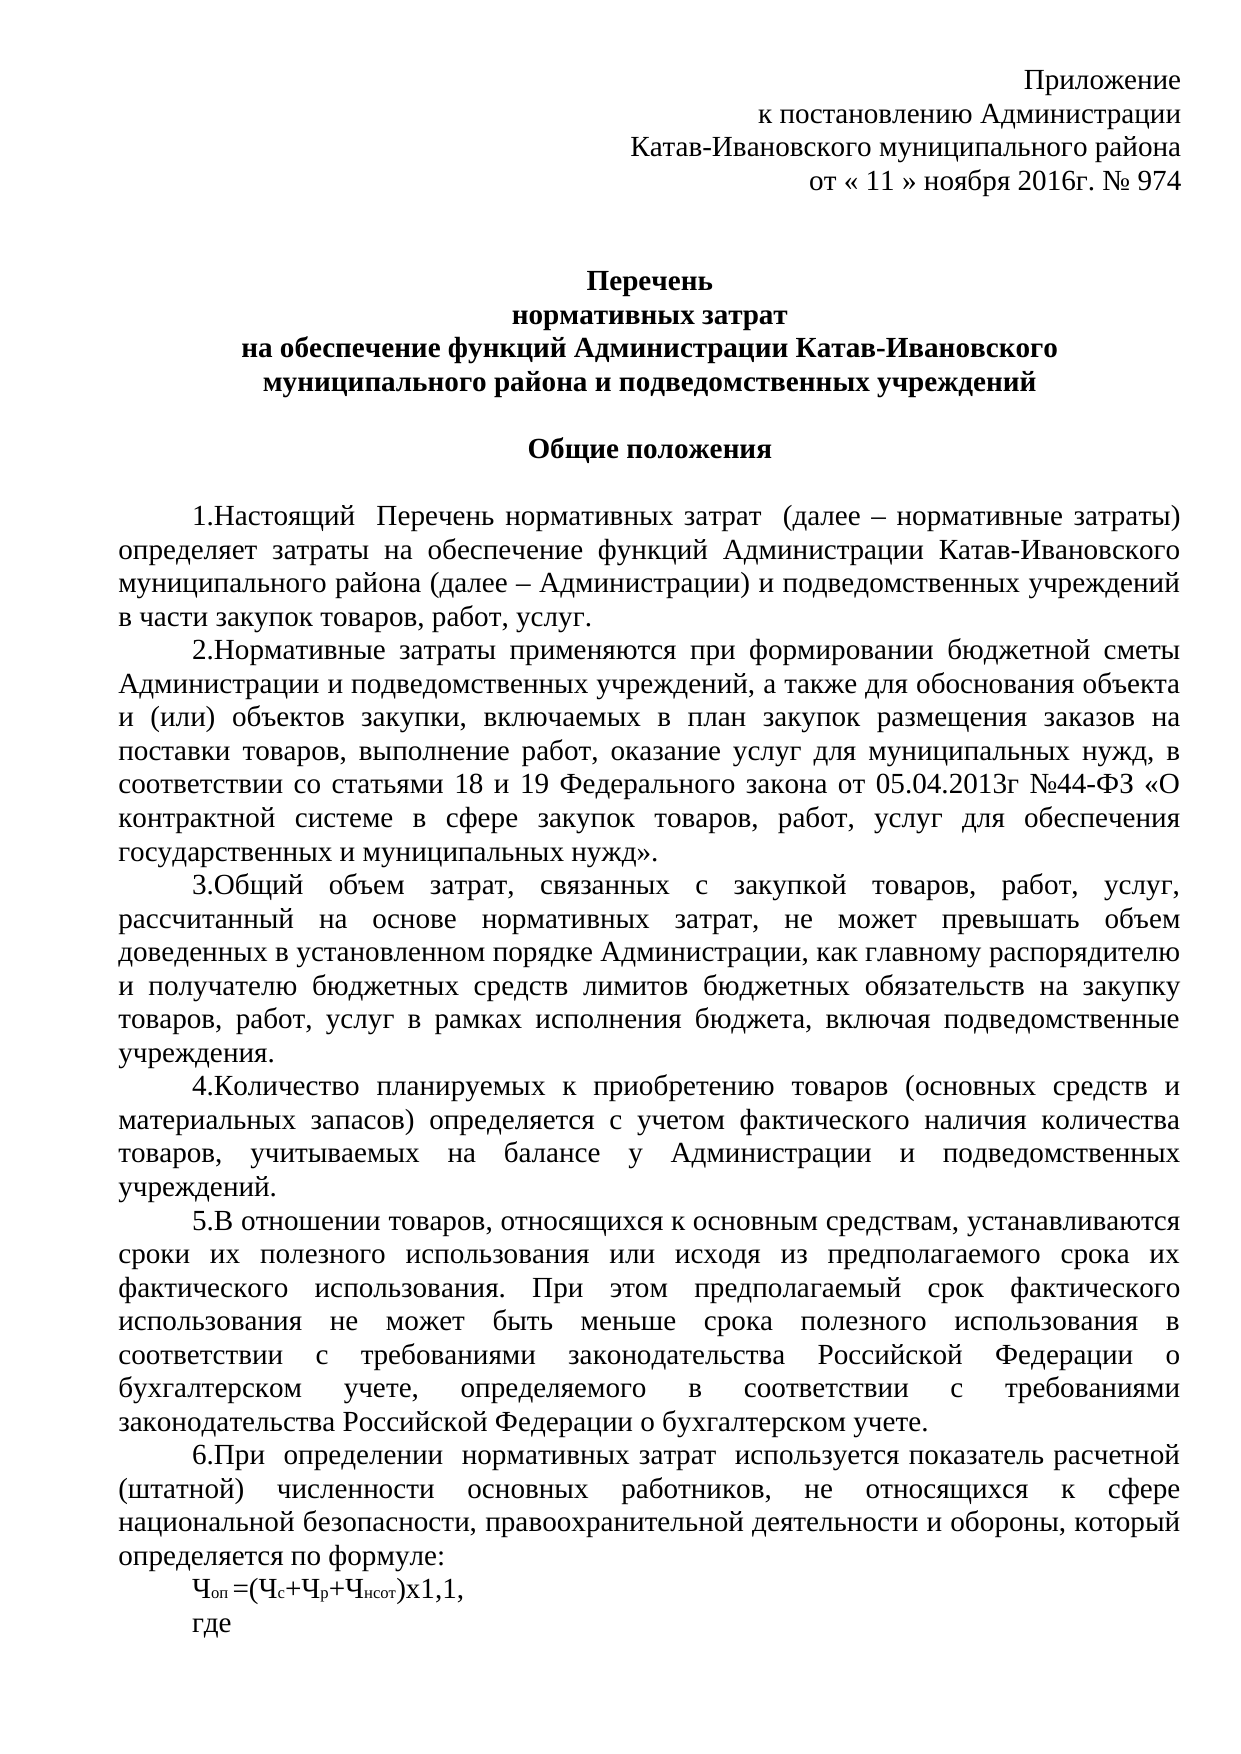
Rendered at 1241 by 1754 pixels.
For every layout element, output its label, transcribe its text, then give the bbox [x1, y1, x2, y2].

text 6.При определении нормативных затрат используется показатель расчетной (штатной) численности основных работников, не относящихся к сфере национальной безопасности, правоохранительной деятельности и обороны, который определяется по формуле: [118, 1437, 1181, 1572]
text Чоп =(Чс+Чр+Чнсот)х1,1, [118, 1572, 1181, 1605]
text 2.Нормативные затраты применяются при формировании бюджетной сметы Администрации и подведомственных учреждений, а также для обоснования объекта и (или) объектов закупки, включаемых в план закупок размещения заказов на поставки товаров, выполнение работ, оказание услуг для муниципальных нужд, в соответствии со статьями 18 и 19 Федерального закона от 05.04.2013г №44-ФЗ «О контрактной системе в сфере закупок товаров, работ, услуг для обеспечения государственных и муниципальных нужд». [118, 632, 1181, 867]
text 1.Настоящий Перечень нормативных затрат (далее – нормативные затраты) определяет затраты на обеспечение функций Администрации Катав-Ивановского муниципального района (далее – Администрации) и подведомственных учреждений в части закупок товаров, работ, услуг. [118, 498, 1181, 632]
text 4.Количество планируемых к приобретению товаров (основных средств и материальных запасов) определяется с учетом фактического наличия количества товаров, учитываемых на балансе у Администрации и подведомственных учреждений. [118, 1068, 1181, 1203]
text Общие положения [118, 431, 1181, 465]
text от « 11 » ноября 2016г. № 974 [118, 163, 1181, 196]
text 3.Общий объем затрат, связанных с закупкой товаров, работ, услуг, рассчитанный на основе нормативных затрат, не может превышать объем доведенных в установленном порядке Администрации, как главному распорядителю и получателю бюджетных средств лимитов бюджетных обязательств на закупку товаров, работ, услуг в рамках исполнения бюджета, включая подведомственные учреждения. [118, 867, 1181, 1068]
text 5.В отношении товаров, относящихся к основным средствам, устанавливаются сроки их полезного использования или исходя из предполагаемого срока их фактического использования. При этом предполагаемый срок фактического использования не может быть меньше срока полезного использования в соответствии с требованиями законодательства Российской Федерации о бухгалтерском учете, определяемого в соответствии с требованиями законодательства Российской Федерации о бухгалтерском учете. [118, 1203, 1181, 1437]
text Приложение [118, 62, 1181, 96]
text Перечень [118, 263, 1181, 297]
text муниципального района и подведомственных учреждений [118, 364, 1181, 398]
text где [118, 1605, 1181, 1639]
text на обеспечение функций Администрации Катав-Ивановского [118, 331, 1181, 364]
text Катав-Ивановского муниципального района [118, 129, 1181, 163]
text к постановлению Администрации [118, 96, 1181, 129]
text нормативных затрат [118, 297, 1181, 331]
